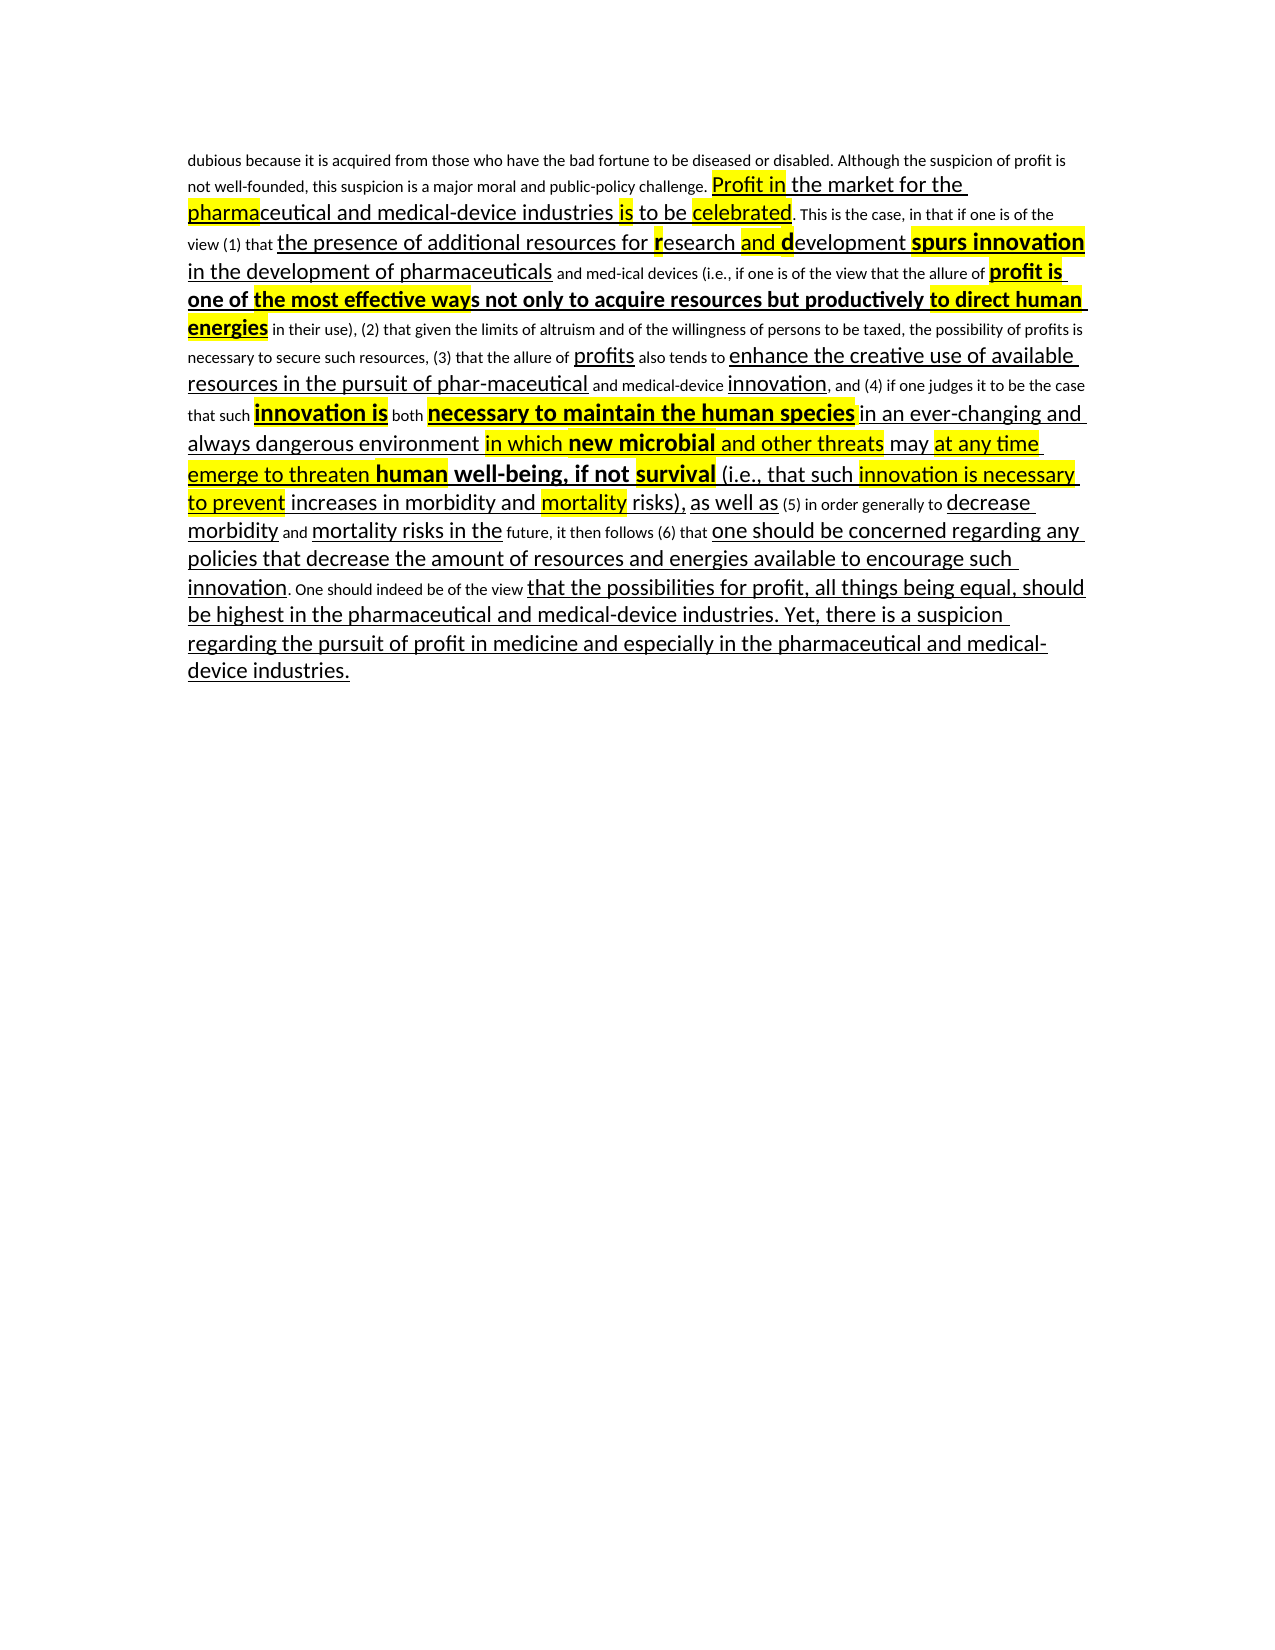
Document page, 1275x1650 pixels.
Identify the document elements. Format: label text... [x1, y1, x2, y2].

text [187, 150, 1087, 309]
